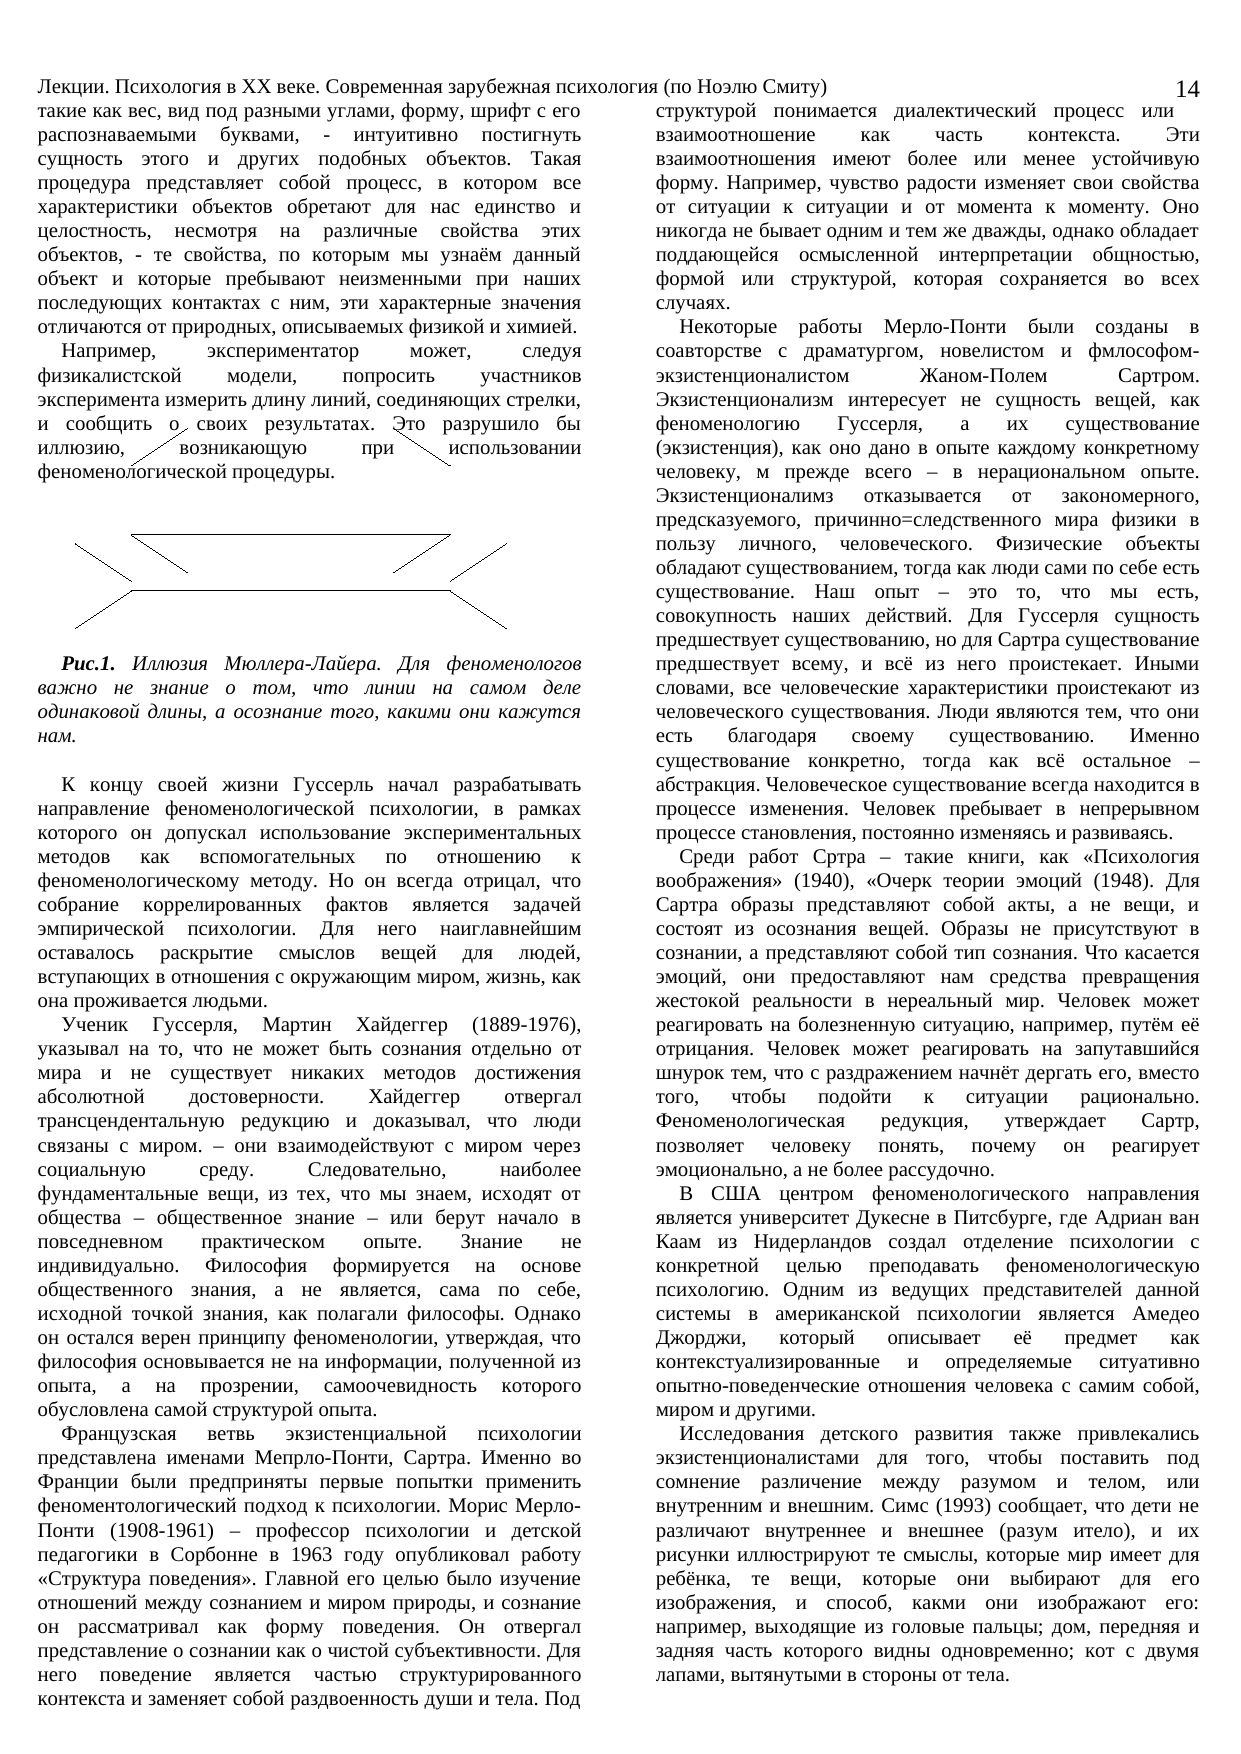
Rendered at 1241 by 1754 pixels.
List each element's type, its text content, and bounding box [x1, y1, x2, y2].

text Исследования детского развития также привлекались экзистенционалистами для того, чтобы поставить под сомнение различение между разумом и телом, или внутренним и внешним. Симс (1993) сообщает, что дети не различают внутреннее и внешнее (разум итело), и их рисунки иллюстрируют те смыслы, которые мир имеет для ребёнка, те вещи, которые они выбирают для его изображения, и способ, какми они изображают его: например, выходящие из головые пальцы; дом, передняя и задняя часть которого видны одновременно; кот с двумя лапами, вытянутыми в стороны от тела. [656, 1421, 1200, 1686]
text Некоторые работы Мерло-Понти были созданы в соавторстве с драматургом, новелистом и фмлософом-экзистенционалистом Жаном-Полем Сартром. Экзистенционализм интересует не сущность вещей, как феноменологию Гуссерля, а их существование (экзистенция), как оно дано в опыте каждому конкретному человеку, м прежде всего – в нерациональном опыте. Экзистенционалимз отказывается от закономерного, предсказуемого, причинно=следственного мира физики в пользу личного, человеческого. Физические объекты обладают существованием, тогда как люди сами по себе есть существование. Наш опыт – это то, что мы есть, совокупность наших действий. Для Гуссерля сущность предшествует существованию, но для Сартра существование предшествует всему, и всё из него проистекает. Иными словами, все человеческие характеристики проистекают из человеческого существования. Люди являются тем, что они есть благодаря своему существованию. Именно существование конкретно, тогда как всё остальное – абстракция. Человеческое существование всегда находится в процессе изменения. Человек пребывает в непрерывном процессе становления, постоянно изменяясь и развиваясь. [656, 314, 1200, 844]
text Ученик Гуссерля, Мартин Хайдеггер (1889-1976), указывал на то, что не может быть сознания отдельно от мира и не существует никаких методов достижения абсолютной достоверности. Хайдеггер отвергал трансцендентальную редукцию и доказывал, что люди связаны с миром. – они взаимодействуют с миром через социальную среду. Следовательно, наиболее фундаментальные вещи, из тех, что мы знаем, исходят от общества – общественное знание – или берут начало в повседневном практическом опыте. Знание не индивидуально. Философия формируется на основе общественного знания, а не является, сама по себе, исходной точкой знания, как полагали философы. Однако он остался верен принципу феноменологии, утверждая, что философия основывается не на информации, полученной из опыта, а на прозрении, самоочевидность которого обусловлена самой структурой опыта. [37, 1012, 582, 1421]
text Например, экспериментатор может, следуя физикалистской модели, попросить участников эксперимента измерить длину линий, соединяющих стрелки, и сообщить о своих результатах. Это разрушило бы иллюзию, возникающую при использовании феноменологической процедуры. [37, 338, 582, 483]
text К концу своей жизни Гуссерль начал разрабатывать направление феноменологической психологии, в рамках которого он допускал использование экспериментальных методов как вспомогательных по отношению к феноменологическому методу. Но он всегда отрицал, что собрание коррелированных фактов является задачей эмпирической психологии. Для него наиглавнейшим оставалось раскрытие смыслов вещей для людей, вступающих в отношения с окружающим миром, жизнь, как она проживается людьми. [37, 772, 582, 1012]
text Французская ветвь экзистенциальной психологии представлена именами Мепрло-Понти, Сартра. Именно во Франции были предприняты первые попытки применить феноментологический подход к психологии. Морис Мерло-Понти (1908-1961) – профессор психологии и детской педагогики в Сорбонне в 1963 году опубликовал работу «Структура поведения». Главной его целью было изучение отношений между сознанием и миром природы, и сознание он рассматривал как форму поведения. Он отвергал представление о сознании как о чистой субъективности. Для него поведение является частью структурированного контекста и заменяет собой раздвоенность души и тела. Под структурой понимается диалектический процесс или взаимоотношение как часть контекста. Эти взаимоотношения имеют более или менее устойчивую форму. Например, чувство радости изменяет свои свойства от ситуации к ситуации и от момента к моменту. Оно никогда не бывает одним и тем же дважды, однако обладает поддающейся осмысленной интерпретации общностью, формой или структурой, которая сохраняется во всех случаях. [37, 1421, 582, 1710]
text Рис.1. Иллюзия Мюллера-Лайера. Для феноменологов важно не знание о том, что линии на самом деле одинаковой длины, а осознание того, какими они кажутся нам. [37, 651, 582, 747]
text Среди работ Сртра – такие книги, как «Психология воображения» (1940), «Очерк теории эмоций (1948). Для Сартра образы представляют собой акты, а не вещи, и состоят из осознания вещей. Образы не присутствуют в сознании, а представляют собой тип сознания. Что касается эмоций, они предоставляют нам средства превращения жестокой реальности в нереальный мир. Человек может реагировать на болезненную ситуацию, например, путём её отрицания. Человек может реагировать на запутавшийся шнурок тем, что с раздражением начнёт дергать его, вместо того, чтобы подойти к ситуации рационально. Феноменологическая редукция, утверждает Сартр, позволяет человеку понять, почему он реагирует эмоционально, а не более рассудочно. [656, 844, 1200, 1181]
text В США центром феноменологического направления является университет Дукесне в Питсбурге, где Адриан ван Каам из Нидерландов создал отделение психологии с конкретной целью преподавать феноменологическую психологию. Одним из ведущих представителей данной системы в американской психологии является Амедео Джорджи, который описывает её предмет как контекстуализированные и определяемые ситуативно опытно-поведенческие отношения человека с самим собой, миром и другими. [656, 1181, 1200, 1421]
text Французская ветвь экзистенциальной психологии представлена именами Мепрло-Понти, Сартра. Именно во Франции были предприняты первые попытки применить феноментологический подход к психологии. Морис Мерло-Понти (1908-1961) – профессор психологии и детской педагогики в Сорбонне в 1963 году опубликовал работу «Структура поведения». Главной его целью было изучение отношений между сознанием и миром природы, и сознание он рассматривал как форму поведения. Он отвергал представление о сознании как о чистой субъективности. Для него поведение является частью структурированного контекста и заменяет собой раздвоенность души и тела. Под структурой понимается диалектический процесс или взаимоотношение как часть контекста. Эти взаимоотношения имеют более или менее устойчивую форму. Например, чувство радости изменяет свои свойства от ситуации к ситуации и от момента к моменту. Оно никогда не бывает одним и тем же дважды, однако обладает поддающейся осмысленной интерпретации общностью, формой или структурой, которая сохраняется во всех случаях. [656, 98, 1200, 314]
